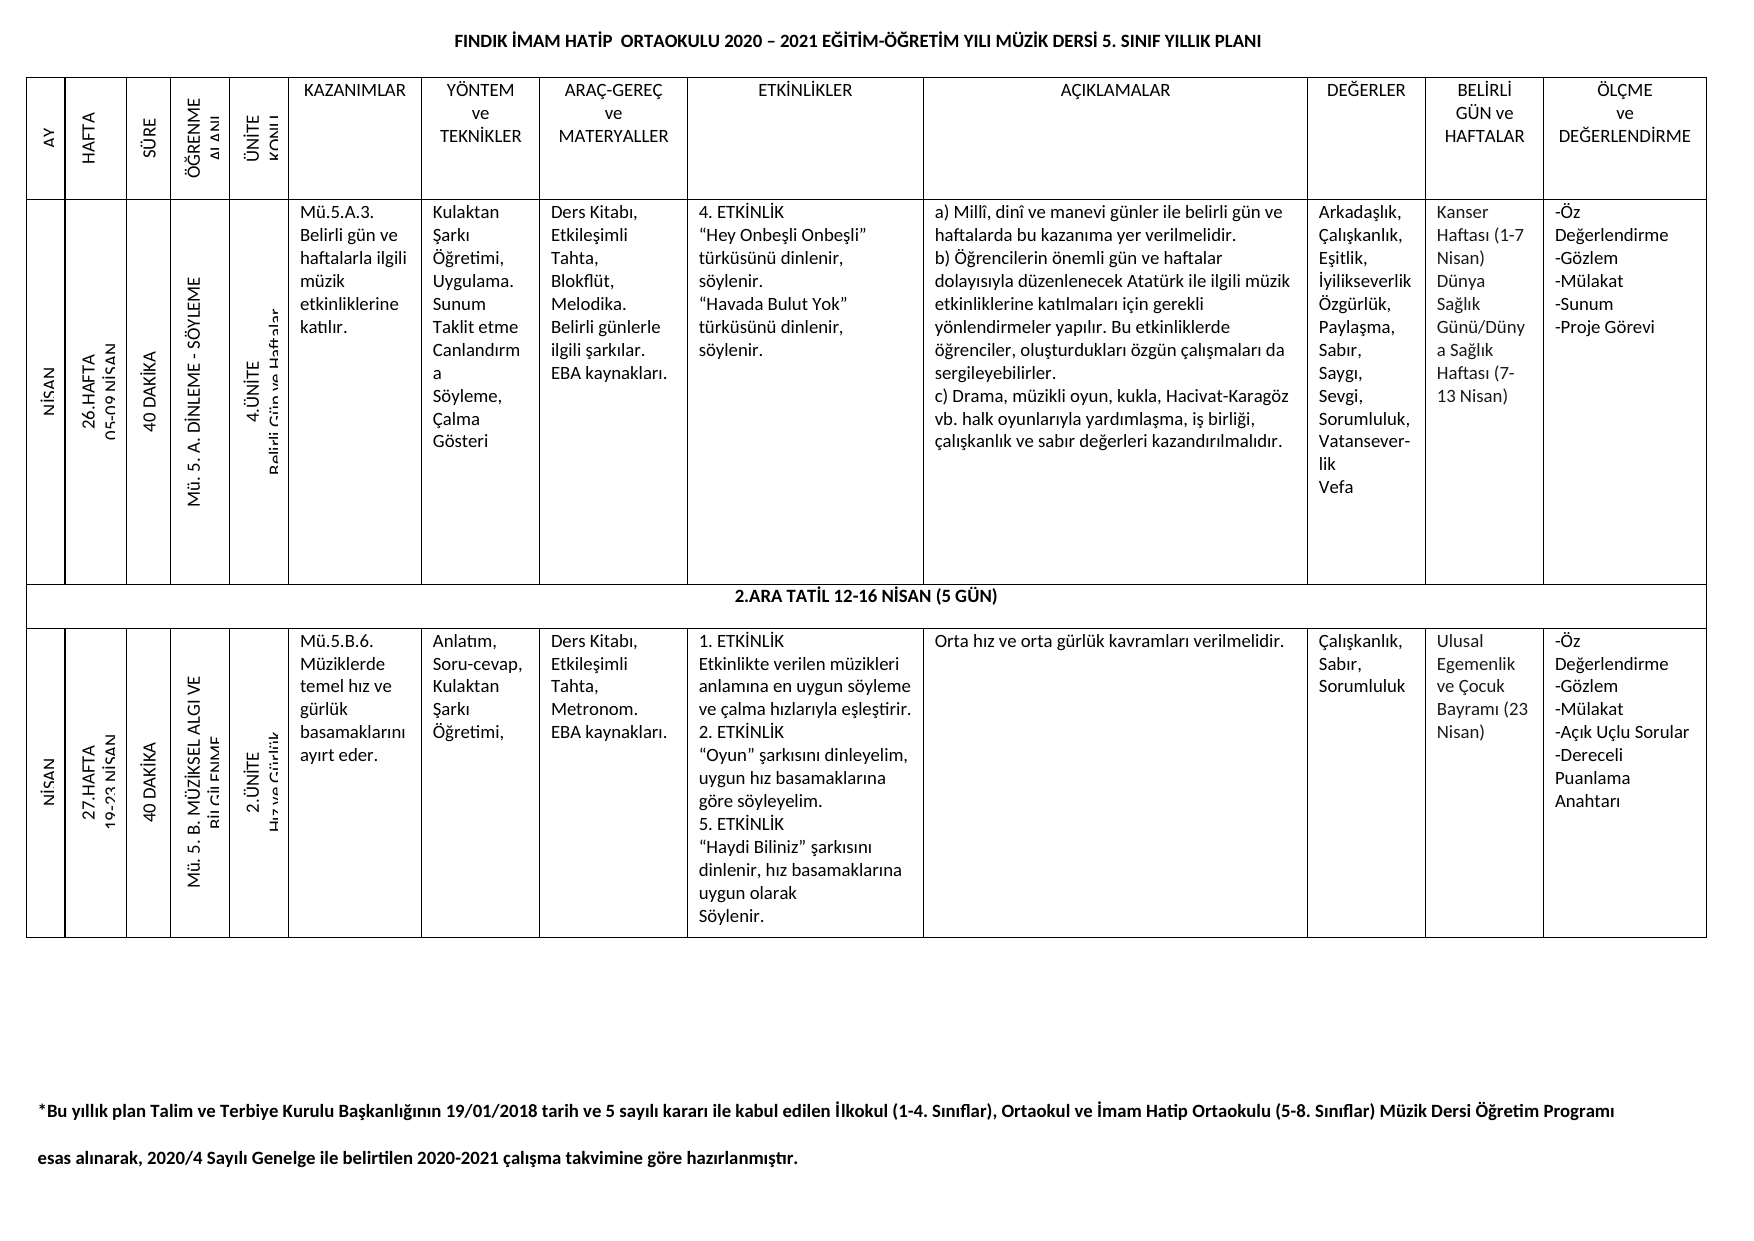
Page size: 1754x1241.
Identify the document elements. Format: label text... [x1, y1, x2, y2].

table_cell Çalışkanlık, Sabır, Sorumluluk [1308, 629, 1425, 937]
table_header ARAÇ-GEREÇ ve MATERYALLER [540, 78, 687, 199]
table_header ETKİNLİKLER [688, 78, 923, 199]
table_cell 40 DAKİKA [127, 629, 170, 937]
table_header YÖNTEM ve TEKNİKLER [422, 78, 539, 199]
table_cell 4.ÜNİTE Belirli Gün ve Haftalar [230, 200, 288, 584]
table_cell -Öz Değerlendirme -Gözlem -Mülakat -Açık Uçlu Sorular -Dereceli Puanlama Anahtarı [1544, 629, 1706, 937]
table_cell Kulaktan Şarkı Öğretimi, Uygulama. Sunum Taklit etme Canlandırma Söyleme, Çalma Gösteri [422, 200, 539, 584]
table_cell 4. ETKİNLİK “Hey Onbeşli Onbeşli” türküsünü dinlenir, söylenir. “Havada Bulut Yok” türküsünü dinlenir, söylenir. [688, 200, 923, 584]
table_header ÖĞRENME ALANI [171, 78, 229, 199]
table_cell Arkadaşlık, Çalışkanlık, Eşitlik, İyilikseverlik Özgürlük, Paylaşma, Sabır, Saygı, Sevgi, Sorumluluk, Vatansever- lik Vefa [1308, 200, 1425, 584]
table_cell 27.HAFTA 19-23 NİSAN [66, 629, 126, 937]
table_cell NİSAN [27, 200, 64, 584]
table_header ÜNİTE KONU [230, 78, 288, 199]
table_cell 26.HAFTA 05-09 NİSAN [66, 200, 126, 584]
table_cell Orta hız ve orta gürlük kavramları verilmelidir. [924, 629, 1307, 937]
table_cell 1. ETKİNLİK Etkinlikte verilen müzikleri anlamına en uygun söyleme ve çalma hızlarıyla eşleştirir. 2. ETKİNLİK “Oyun” şarkısını dinleyelim, uygun hız basamaklarına göre söyleyelim. 5. ETKİNLİK “Haydi Biliniz” şarkısını dinlenir, hız basamaklarına uygun olarak Söylenir. [688, 629, 923, 937]
table_cell Ulusal Egemenlik ve Çocuk Bayramı (23 Nisan) [1426, 629, 1543, 937]
table_cell 2.ÜNİTE Hız ve Gürlük [230, 629, 288, 937]
table_header DEĞERLER [1308, 78, 1425, 199]
table_header HAFTA [66, 78, 126, 199]
table_header AY [27, 78, 64, 199]
table_cell Ders Kitabı, Etkileşimli Tahta, Blokflüt, Melodika. Belirli günlerle ilgili şarkılar. EBA kaynakları. [540, 200, 687, 584]
table_header AÇIKLAMALAR [924, 78, 1307, 199]
table_cell 40 DAKİKA [127, 200, 170, 584]
table_cell Mü.5.B.6. Müziklerde temel hız ve gürlük basamaklarını ayırt eder. [289, 629, 421, 937]
table_header KAZANIMLAR [289, 78, 421, 199]
table_cell Mü. 5. B. MÜZİKSEL ALGI VE BİLGİLENME [171, 629, 229, 937]
table_cell -Öz Değerlendirme -Gözlem -Mülakat -Sunum -Proje Görevi [1544, 200, 1706, 584]
table_header ÖLÇME ve DEĞERLENDİRME [1544, 78, 1706, 199]
table_header SÜRE [127, 78, 170, 199]
table_cell a) Millî, dinî ve manevi günler ile belirli gün ve haftalarda bu kazanıma yer verilmelidir. b) Öğrencilerin önemli gün ve haftalar dolayısıyla düzenlenecek Atatürk ile ilgili müzik etkinliklerine katılmaları için gerekli yönlendirmeler yapılır. Bu etkinliklerde öğrenciler, oluşturdukları özgün çalışmaları da sergileyebilirler. c) Drama, müzikli oyun, kukla, Hacivat-Karagöz vb. halk oyunlarıyla yardımlaşma, iş birliği, çalışkanlık ve sabır değerleri kazandırılmalıdır. [924, 200, 1307, 584]
table_cell Kanser Haftası (1-7 Nisan) Dünya Sağlık Günü/Dünya Sağlık Haftası (7-13 Nisan) [1426, 200, 1543, 584]
table_cell NİSAN [27, 629, 64, 937]
table_header BELİRLİ GÜN ve HAFTALAR [1426, 78, 1543, 199]
table_cell Anlatım, Soru-cevap, Kulaktan Şarkı Öğretimi, [422, 629, 539, 937]
table_cell Mü. 5. A. DİNLEME - SÖYLEME [171, 200, 229, 584]
table_cell Ders Kitabı, Etkileşimli Tahta, Metronom. EBA kaynakları. [540, 629, 687, 937]
table_cell 2.ARA TATİL 12-16 NİSAN (5 GÜN) [27, 585, 1706, 628]
table_cell Mü.5.A.3. Belirli gün ve haftalarla ilgili müzik etkinliklerine katılır. [289, 200, 421, 584]
